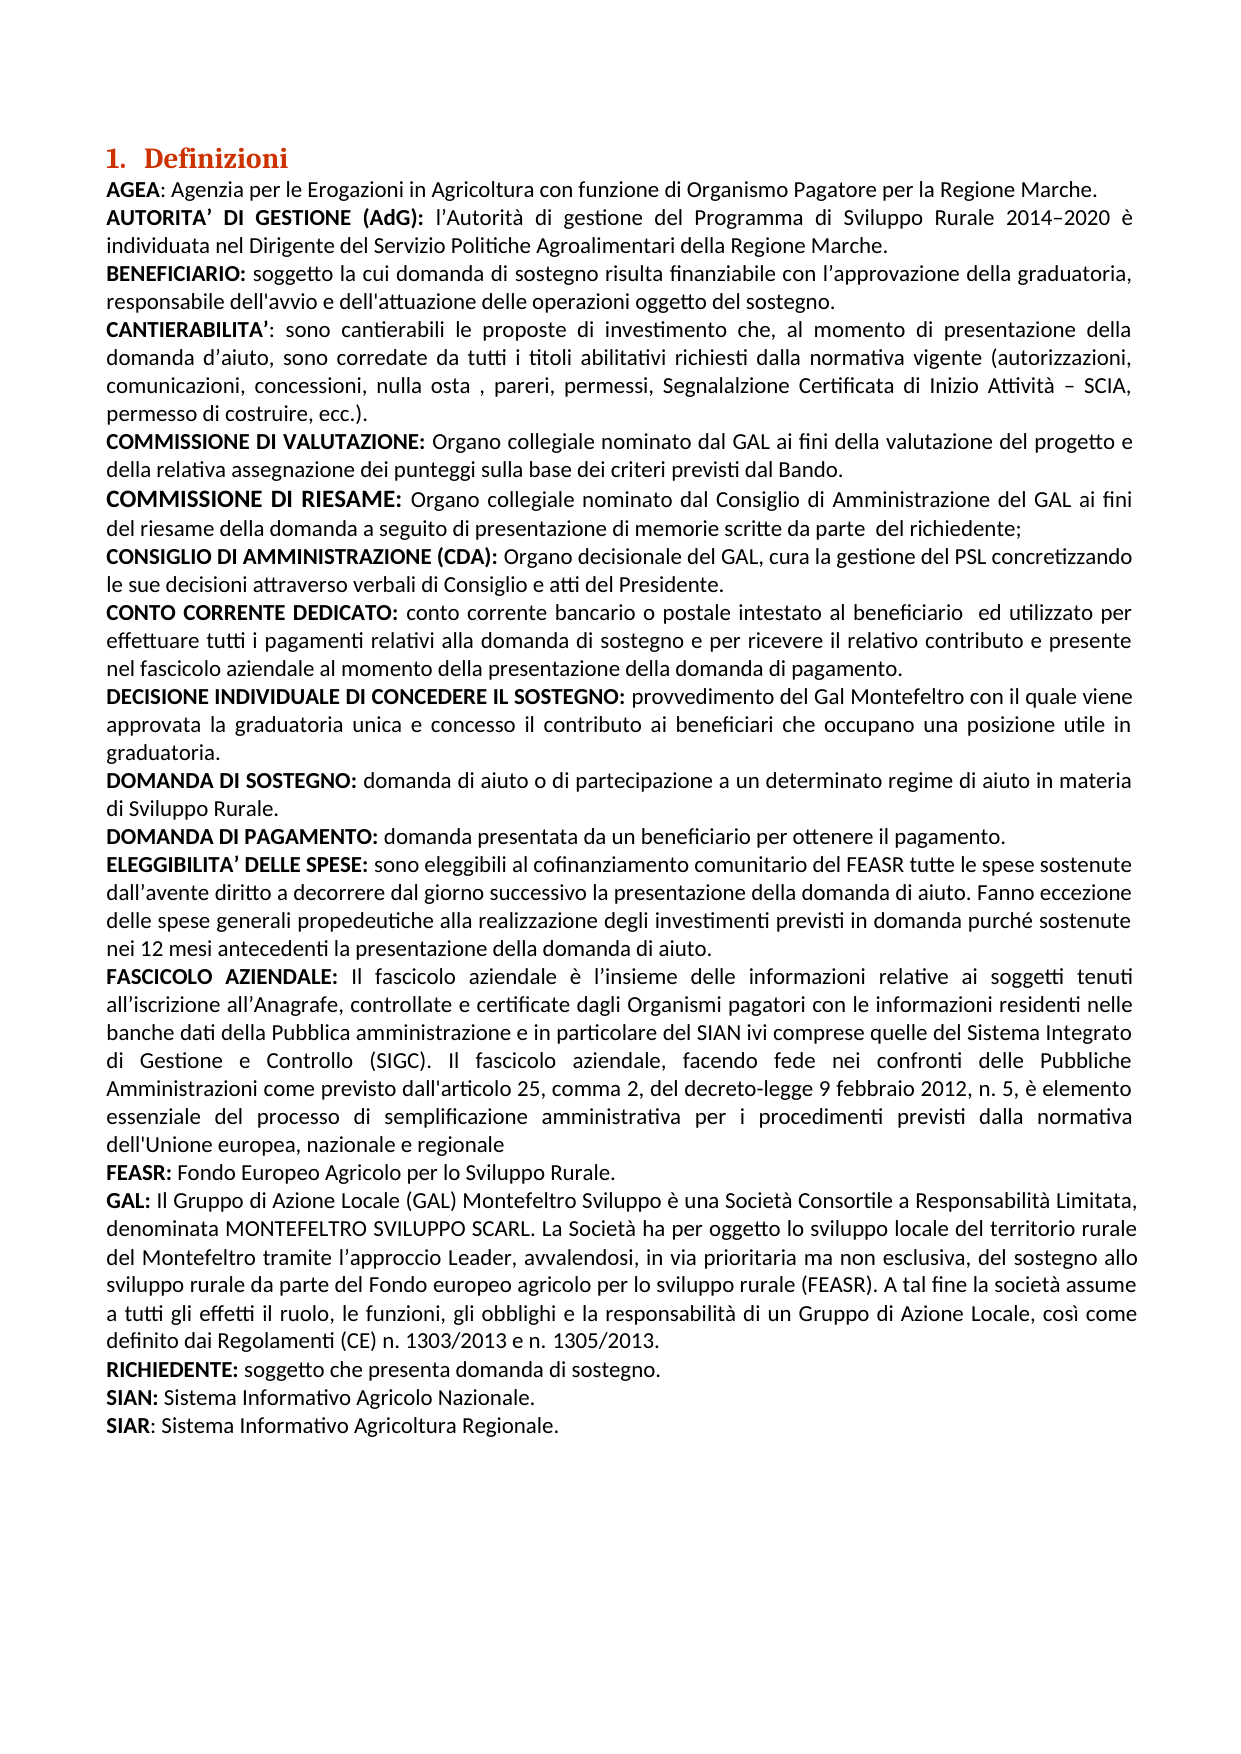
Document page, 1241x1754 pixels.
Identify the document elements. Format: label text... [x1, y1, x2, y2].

text CONSIGLIO DI AMMINISTRAZIONE (CDA): Organo decisionale del GAL, cura la gestione del PSL concretizzando le sue decisioni attraverso verbali di Consiglio e atti del Presidente. [106, 542, 1134, 598]
text ELEGGIBILITA’ DELLE SPESE: sono eleggibili al cofinanziamento comunitario del FEASR tutte le spese sostenute dall’avente diritto a decorrere dal giorno successivo la presentazione della domanda di aiuto. Fanno eccezione delle spese generali propedeutiche alla realizzazione degli investimenti previsti in domanda purché sostenute nei 12 mesi antecedenti la presentazione della domanda di aiuto. [106, 850, 1134, 962]
text DOMANDA DI PAGAMENTO: domanda presentata da un beneficiario per ottenere il pagamento. [106, 822, 1134, 850]
text AGEA: Agenzia per le Erogazioni in Agricoltura con funzione di Organismo Pagatore per la Regione Marche. [106, 175, 1134, 203]
text BENEFICIARIO: soggetto la cui domanda di sostegno risulta finanziabile con l’approvazione della graduatoria, responsabile dell'avvio e dell'attuazione delle operazioni oggetto del sostegno. [106, 259, 1134, 315]
text AUTORITA’ DI GESTIONE (AdG): l’Autorità di gestione del Programma di Sviluppo Rurale 2014–2020 è individuata nel Dirigente del Servizio Politiche Agroalimentari della Regione Marche. [106, 203, 1134, 259]
subtitle Definizioni [106, 142, 1134, 175]
text FASCICOLO AZIENDALE: Il fascicolo aziendale è l’insieme delle informazioni relative ai soggetti tenuti all’iscrizione all’Anagrafe, controllate e certificate dagli Organismi pagatori con le informazioni residenti nelle banche dati della Pubblica amministrazione e in particolare del SIAN ivi comprese quelle del Sistema Integrato di Gestione e Controllo (SIGC). Il fascicolo aziendale, facendo fede nei confronti delle Pubbliche Amministrazioni come previsto dall'articolo 25, comma 2, del decreto-legge 9 febbraio 2012, n. 5, è elemento essenziale del processo di semplificazione amministrativa per i procedimenti previsti dalla normativa dell'Unione europea, nazionale e regionale [106, 962, 1134, 1158]
text CONTO CORRENTE DEDICATO: conto corrente bancario o postale intestato al beneficiario ed utilizzato per effettuare tutti i pagamenti relativi alla domanda di sostegno e per ricevere il relativo contributo e presente nel fascicolo aziendale al momento della presentazione della domanda di pagamento. [106, 598, 1134, 682]
text FEASR: Fondo Europeo Agricolo per lo Sviluppo Rurale. [106, 1158, 1134, 1187]
text COMMISSIONE DI VALUTAZIONE: Organo collegiale nominato dal GAL ai fini della valutazione del progetto e della relativa assegnazione dei punteggi sulla base dei criteri previsti dal Bando. [106, 427, 1134, 483]
text SIAR: Sistema Informativo Agricoltura Regionale. [106, 1411, 1134, 1439]
text COMMISSIONE DI RIESAME: Organo collegiale nominato dal Consiglio di Amministrazione del GAL ai fini del riesame della domanda a seguito di presentazione di memorie scritte da parte del richiedente; [106, 483, 1134, 542]
text RICHIEDENTE: soggetto che presenta domanda di sostegno. [106, 1355, 1134, 1383]
text CANTIERABILITA’: sono cantierabili le proposte di investimento che, al momento di presentazione della domanda d’aiuto, sono corredate da tutti i titoli abilitativi richiesti dalla normativa vigente (autorizzazioni, comunicazioni, concessioni, nulla osta , pareri, permessi, Segnalalzione Certificata di Inizio Attività – SCIA, permesso di costruire, ecc.). [106, 315, 1134, 427]
text SIAN: Sistema Informativo Agricolo Nazionale. [106, 1383, 1134, 1411]
text GAL: Il Gruppo di Azione Locale (GAL) Montefeltro Sviluppo è una Società Consortile a Responsabilità Limitata, denominata MONTEFELTRO SVILUPPO SCARL. La Società ha per oggetto lo sviluppo locale del territorio rurale del Montefeltro tramite l’approccio Leader, avvalendosi, in via prioritaria ma non esclusiva, del sostegno allo sviluppo rurale da parte del Fondo europeo agricolo per lo sviluppo rurale (FEASR). A tal fine la società assume a tutti gli effetti il ruolo, le funzioni, gli obblighi e la responsabilità di un Gruppo di Azione Locale, così come definito dai Regolamenti (CE) n. 1303/2013 e n. 1305/2013. [106, 1187, 1139, 1355]
text DECISIONE INDIVIDUALE DI CONCEDERE IL SOSTEGNO: provvedimento del Gal Montefeltro con il quale viene approvata la graduatoria unica e concesso il contributo ai beneficiari che occupano una posizione utile in graduatoria. [106, 682, 1134, 766]
text DOMANDA DI SOSTEGNO: domanda di aiuto o di partecipazione a un determinato regime di aiuto in materia di Sviluppo Rurale. [106, 766, 1134, 822]
